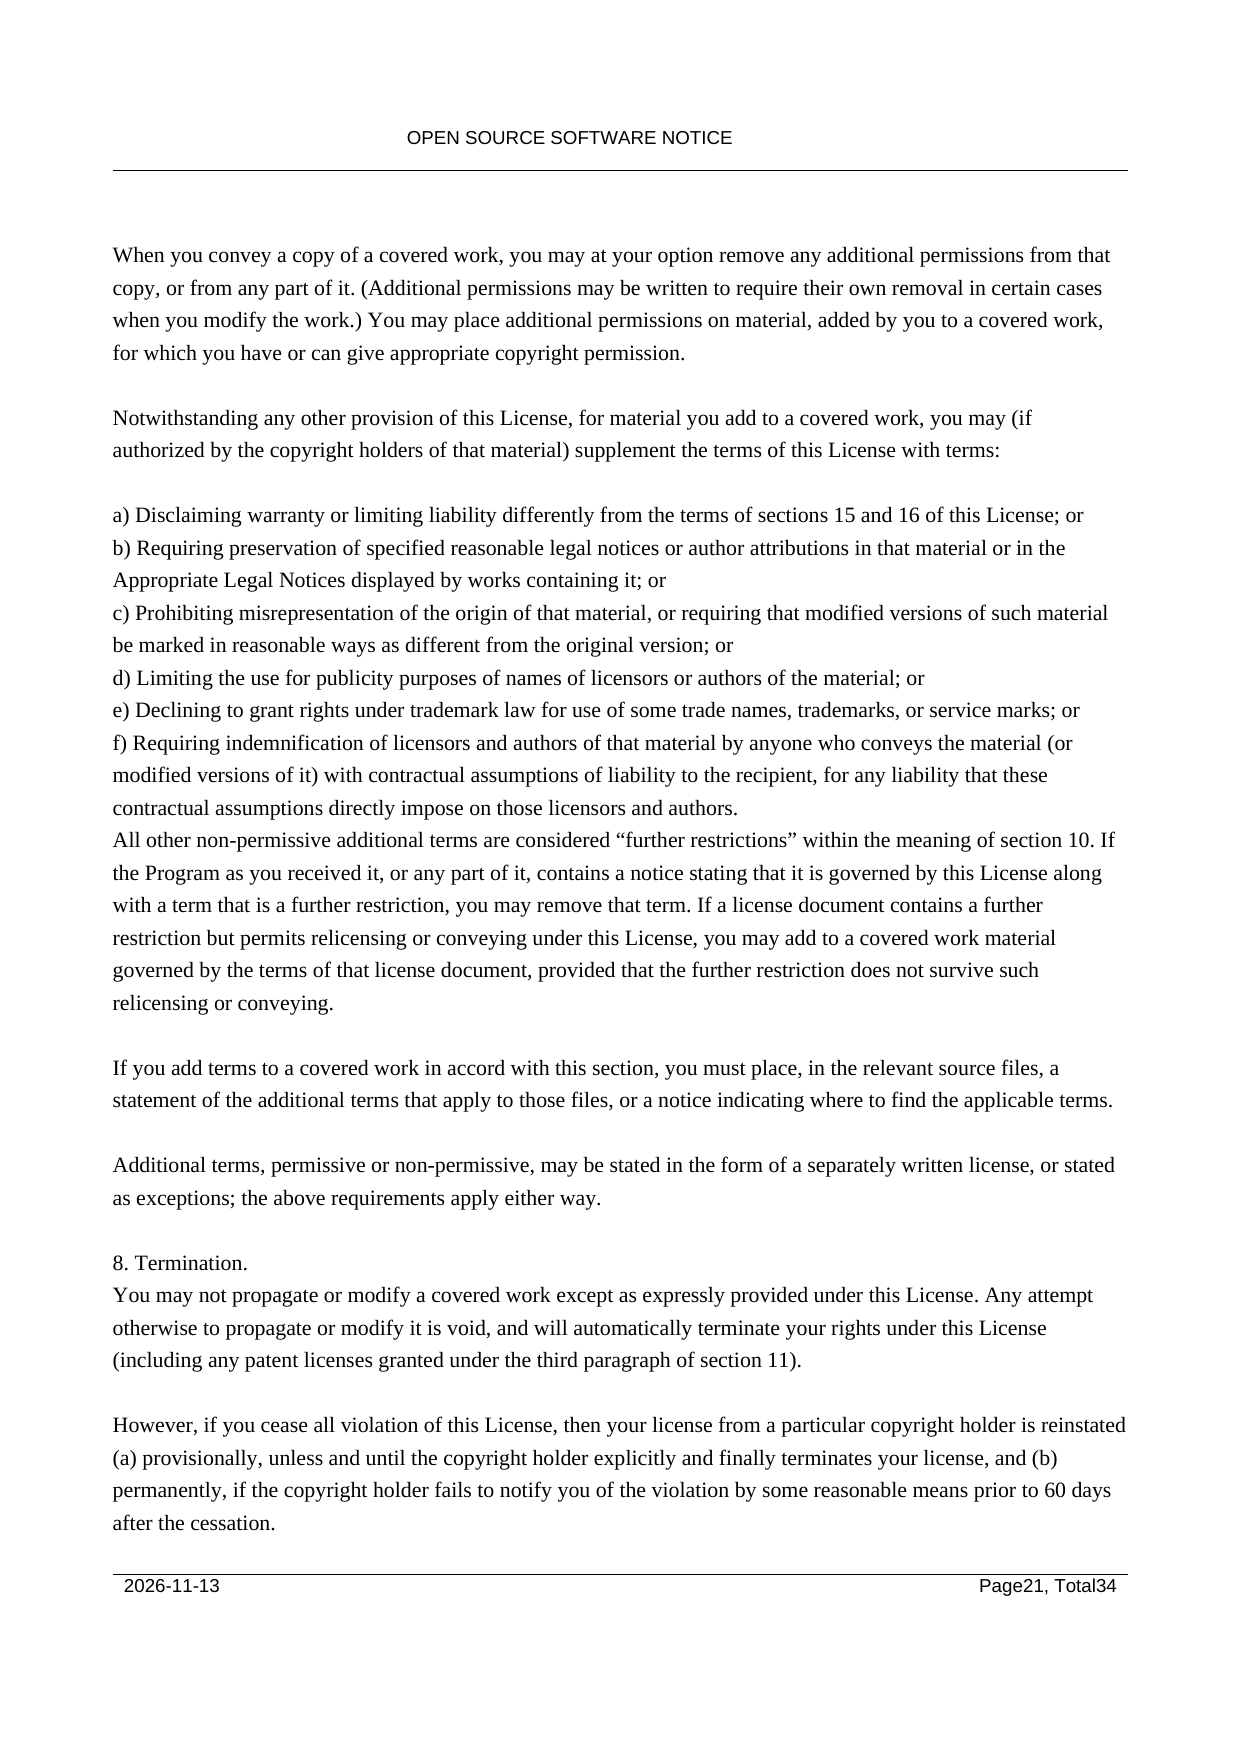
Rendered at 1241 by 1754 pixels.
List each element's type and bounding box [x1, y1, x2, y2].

text [112, 206, 1128, 1539]
